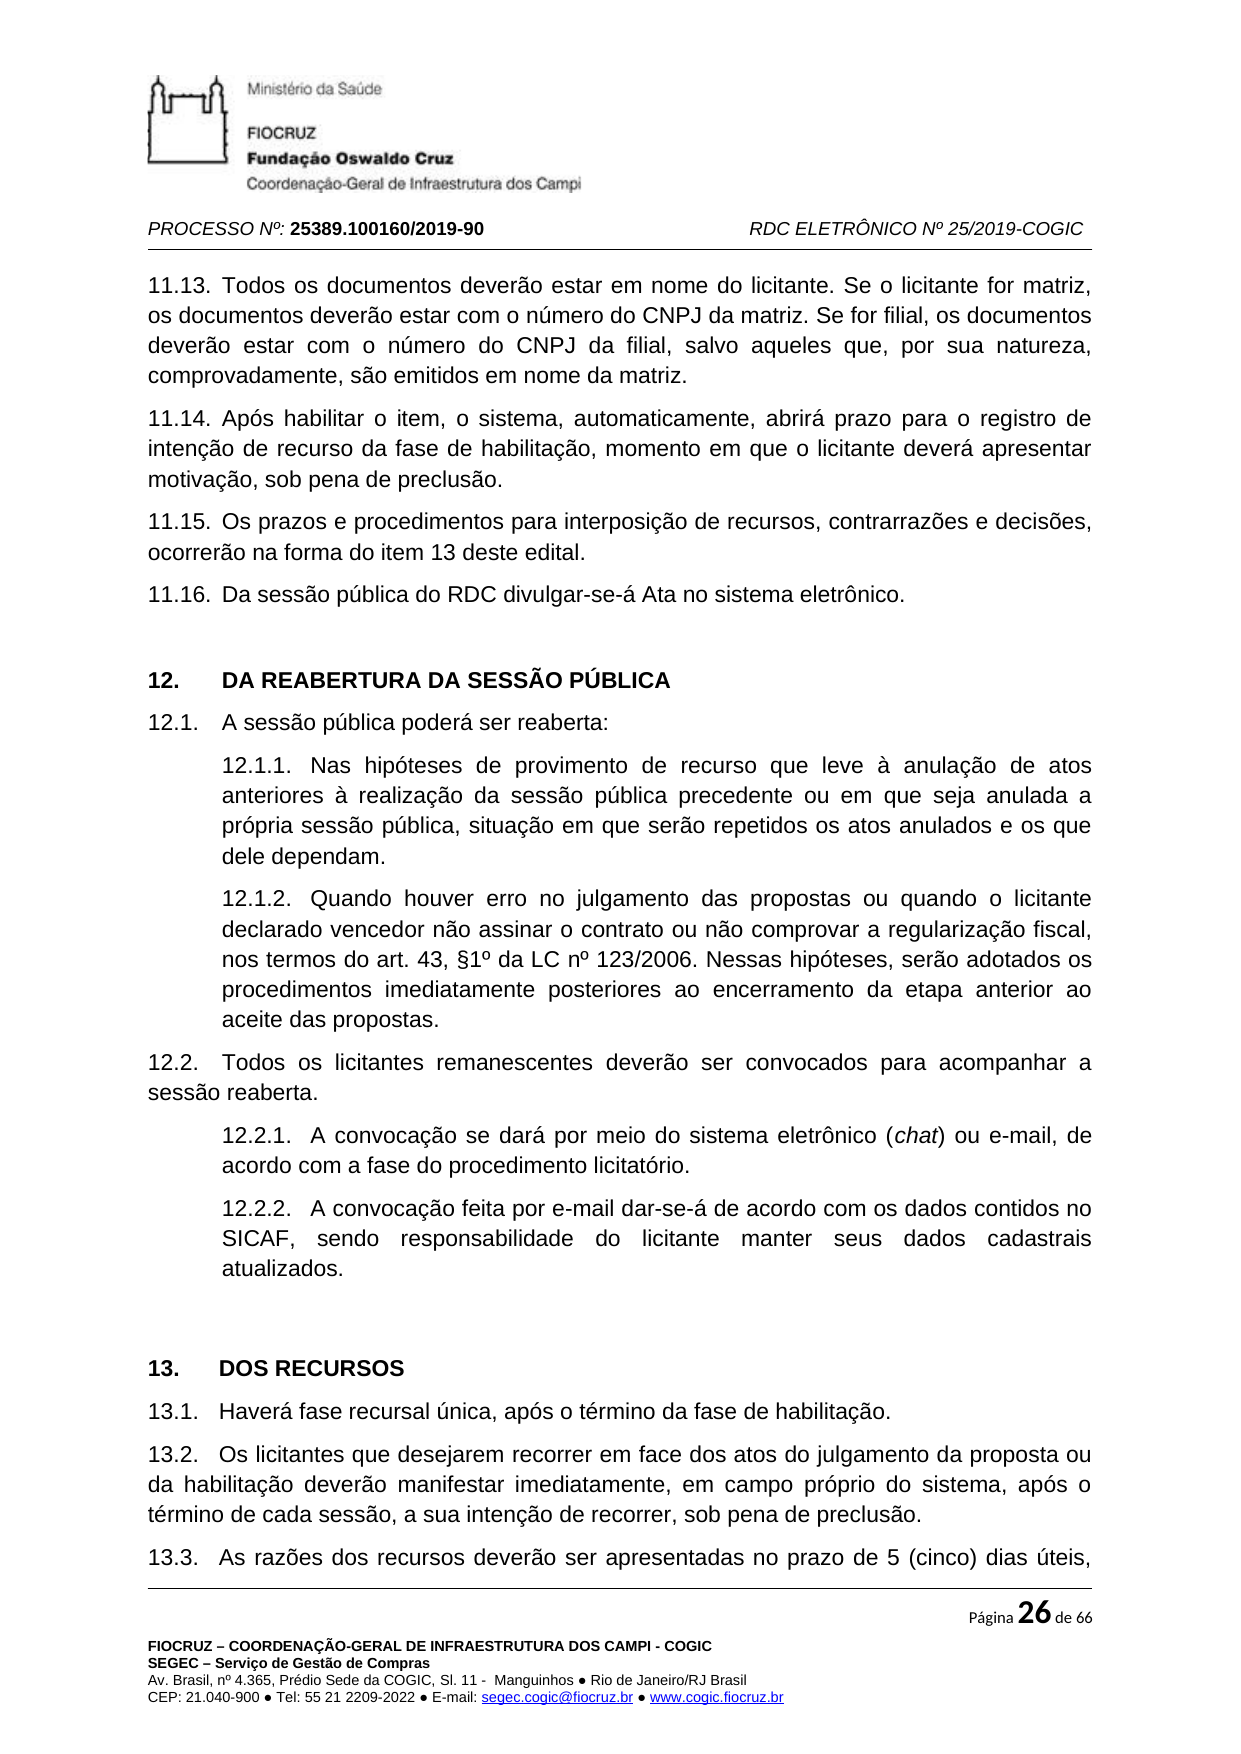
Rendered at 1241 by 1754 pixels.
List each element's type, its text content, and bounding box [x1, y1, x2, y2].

list A sessão pública poderá ser reaberta: [148, 709, 1092, 736]
list DA REABERTURA DA SESSÃO PÚBLICA [148, 667, 1092, 693]
list Os licitantes que desejarem recorrer em face dos atos do julgamento da proposta ou da habilitação deverão manifestar imediatamente, em campo próprio do sistema, após o término de cada sessão, a sua intenção de recorrer, sob pena de preclusão. [148, 1441, 1092, 1527]
list Quando houver erro no julgamento das propostas ou quando o licitante declarado vencedor não assinar o contrato ou não comprovar a regularização fiscal, nos termos do art. 43, §1º da LC nº 123/2006. Nessas hipóteses, serão adotados os procedimentos imediatamente posteriores ao encerramento da etapa anterior ao aceite das propostas. [222, 885, 1092, 1033]
list Da sessão pública do RDC divulgar-se-á Ata no sistema eletrônico. [148, 581, 1092, 608]
list Após habilitar o item, o sistema, automaticamente, abrirá prazo para o registro de intenção de recurso da fase de habilitação, momento em que o licitante deverá apresentar motivação, sob pena de preclusão. [148, 405, 1092, 492]
list A convocação feita por e-mail dar-se-á de acordo com os dados contidos no SICAF, sendo responsabilidade do licitante manter seus dados cadastrais atualizados. [222, 1195, 1092, 1282]
list DOS RECURSOS [148, 1355, 1092, 1381]
list Nas hipóteses de provimento de recurso que leve à anulação de atos anteriores à realização da sessão pública precedente ou em que seja anulada a própria sessão pública, situação em que serão repetidos os atos anulados e os que dele dependam. [222, 752, 1092, 869]
list Todos os licitantes remanescentes deverão ser convocados para acompanhar a sessão reaberta. [148, 1049, 1092, 1106]
list Todos os documentos deverão estar em nome do licitante. Se o licitante for matriz, os documentos deverão estar com o número do CNPJ da matriz. Se for filial, os documentos deverão estar com o número do CNPJ da filial, salvo aqueles que, por sua natureza, comprovadamente, são emitidos em nome da matriz. [148, 272, 1092, 389]
picture [147, 75, 582, 193]
list Haverá fase recursal única, após o término da fase de habilitação. [148, 1398, 1092, 1424]
list A convocação se dará por meio do sistema eletrônico (chat) ou e-mail, de acordo com a fase do procedimento licitatório. [222, 1122, 1092, 1178]
list Os prazos e procedimentos para interposição de recursos, contrarrazões e decisões, ocorrerão na forma do item 13 deste edital. [148, 508, 1092, 565]
